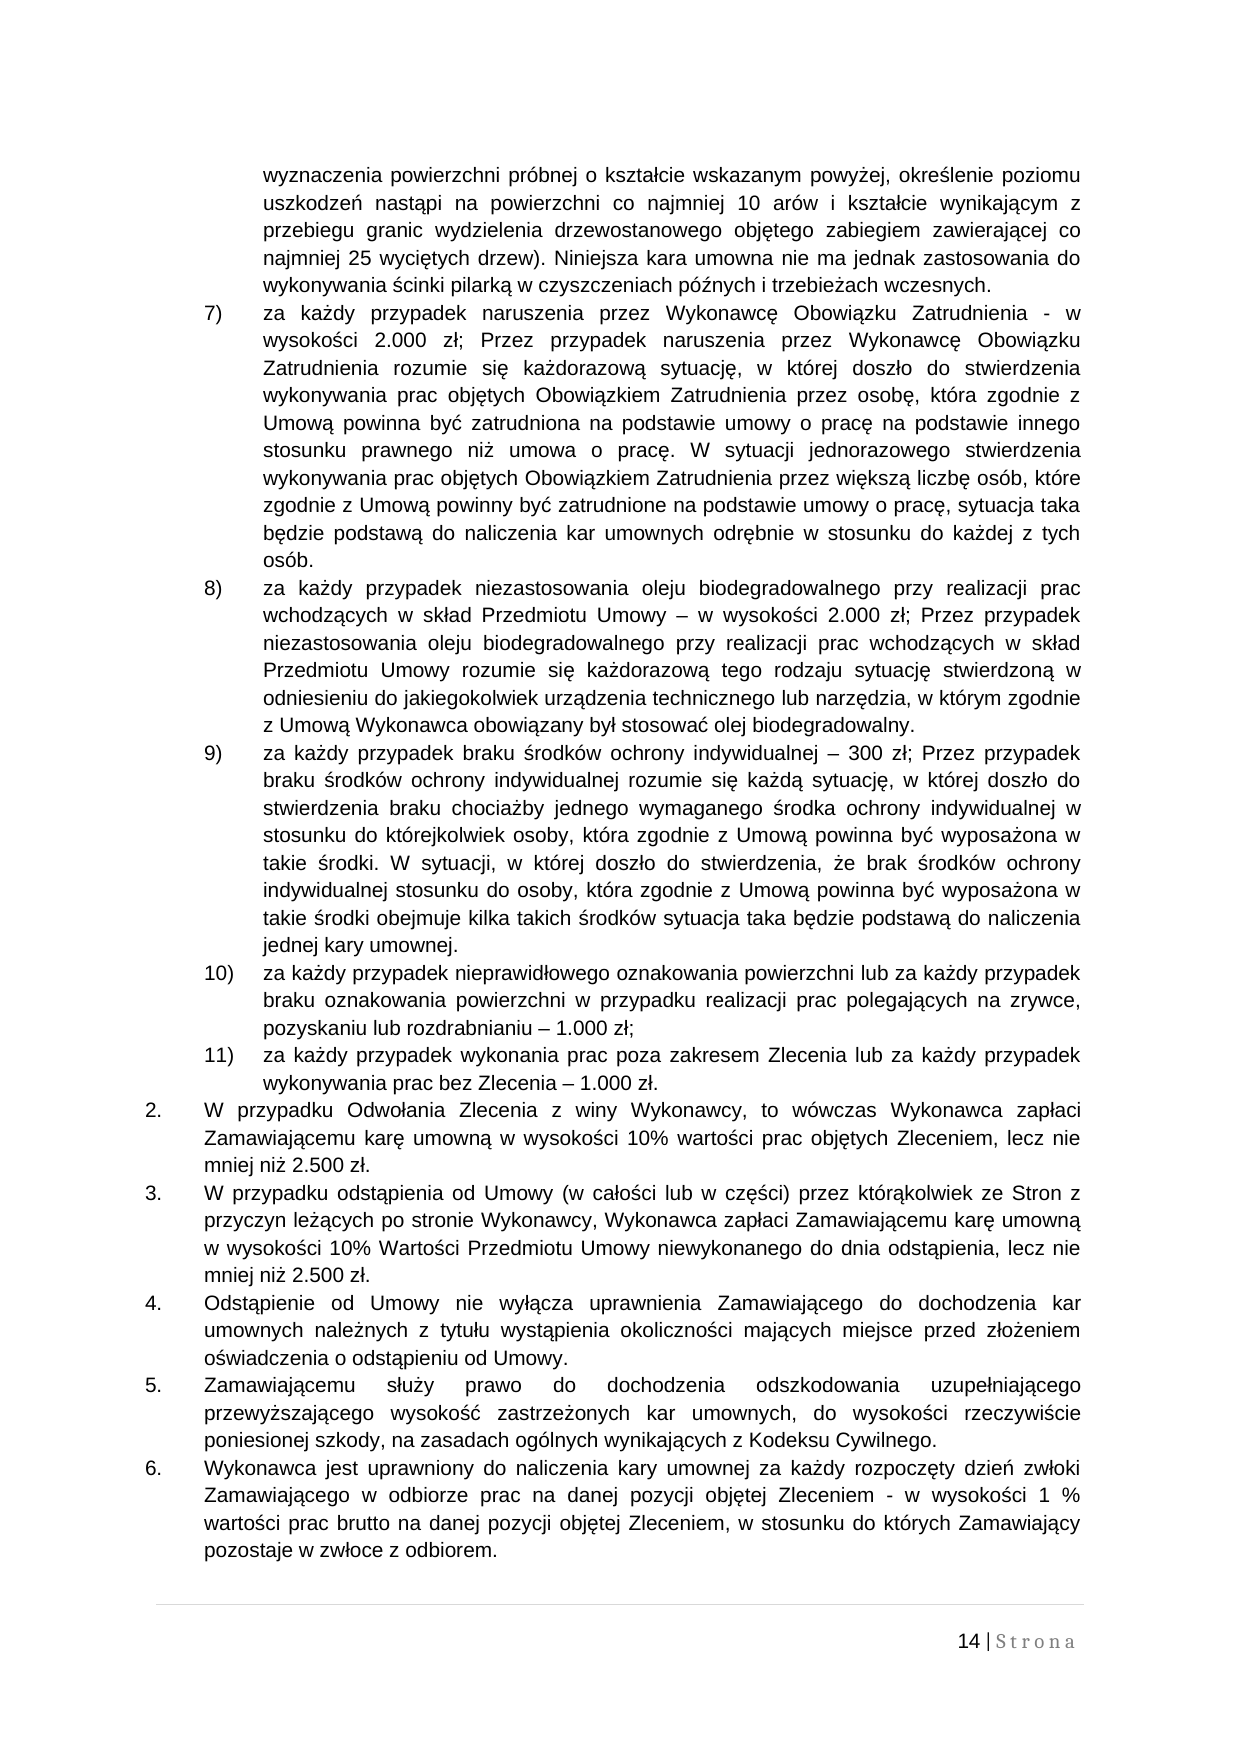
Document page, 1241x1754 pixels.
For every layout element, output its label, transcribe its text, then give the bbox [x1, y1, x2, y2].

text Odstąpienie od Umowy nie wyłącza uprawnienia Zamawiającego do dochodzenia kar umownych należnych z tytułu wystąpienia okoliczności mających miejsce przed złożeniem oświadczenia o odstąpieniu od Umowy. [145, 1291, 1082, 1370]
text Zamawiającemu służy prawo do dochodzenia odszkodowania uzupełniającego przewyższającego wysokość zastrzeżonych kar umownych, do wysokości rzeczywiście poniesionej szkody, na zasadach ogólnych wynikających z Kodeksu Cywilnego. [145, 1373, 1082, 1452]
text za każdy przypadek wykonania prac poza zakresem Zlecenia lub za każdy przypadek wykonywania prac bez Zlecenia – 1.000 zł. [204, 1043, 1082, 1095]
text za każdy przypadek naruszenia przez Wykonawcę Obowiązku Zatrudnienia - w wysokości 2.000 zł; Przez przypadek naruszenia przez Wykonawcę Obowiązku Zatrudnienia rozumie się każdorazową sytuację, w której doszło do stwierdzenia wykonywania prac objętych Obowiązkiem Zatrudnienia przez osobę, która zgodnie z Umową powinna być zatrudniona na podstawie umowy o pracę na podstawie innego stosunku prawnego niż umowa o pracę. W sytuacji jednorazowego stwierdzenia wykonywania prac objętych Obowiązkiem Zatrudnienia przez większą liczbę osób, które zgodnie z Umową powinny być zatrudnione na podstawie umowy o pracę, sytuacja taka będzie podstawą do naliczenia kar umownych odrębnie w stosunku do każdej z tych osób. [204, 301, 1082, 572]
text za każdy przypadek nieprawidłowego oznakowania powierzchni lub za każdy przypadek braku oznakowania powierzchni w przypadku realizacji prac polegających na zrywce, pozyskaniu lub rozdrabnianiu – 1.000 zł; [204, 961, 1082, 1040]
text za każdy przypadek braku środków ochrony indywidualnej – 300 zł; Przez przypadek braku środków ochrony indywidualnej rozumie się każdą sytuację, w której doszło do stwierdzenia braku chociażby jednego wymaganego środka ochrony indywidualnej w stosunku do którejkolwiek osoby, która zgodnie z Umową powinna być wyposażona w takie środki. W sytuacji, w której doszło do stwierdzenia, że brak środków ochrony indywidualnej stosunku do osoby, która zgodnie z Umową powinna być wyposażona w takie środki obejmuje kilka takich środków sytuacja taka będzie podstawą do naliczenia jednej kary umownej. [204, 741, 1082, 957]
text W przypadku Odwołania Zlecenia z winy Wykonawcy, to wówczas Wykonawca zapłaci Zamawiającemu karę umowną w wysokości 10% wartości prac objętych Zleceniem, lecz nie mniej niż 2.500 zł. [145, 1098, 1082, 1177]
text W przypadku odstąpienia od Umowy (w całości lub w części) przez którąkolwiek ze Stron z przyczyn leżących po stronie Wykonawcy, Wykonawca zapłaci Zamawiającemu karę umowną w wysokości 10% Wartości Przedmiotu Umowy niewykonanego do dnia odstąpienia, lecz nie mniej niż 2.500 zł. [145, 1181, 1082, 1287]
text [204, 163, 1082, 297]
text za każdy przypadek niezastosowania oleju biodegradowalnego przy realizacji prac wchodzących w skład Przedmiotu Umowy – w wysokości 2.000 zł; Przez przypadek niezastosowania oleju biodegradowalnego przy realizacji prac wchodzących w skład Przedmiotu Umowy rozumie się każdorazową tego rodzaju sytuację stwierdzoną w odniesieniu do jakiegokolwiek urządzenia technicznego lub narzędzia, w którym zgodnie z Umową Wykonawca obowiązany był stosować olej biodegradowalny. [204, 576, 1082, 737]
text Wykonawca jest uprawniony do naliczenia kary umownej za każdy rozpoczęty dzień zwłoki Zamawiającego w odbiorze prac na danej pozycji objętej Zleceniem - w wysokości 1 % wartości prac brutto na danej pozycji objętej Zleceniem, w stosunku do których Zamawiający pozostaje w zwłoce z odbiorem. [145, 1456, 1082, 1562]
